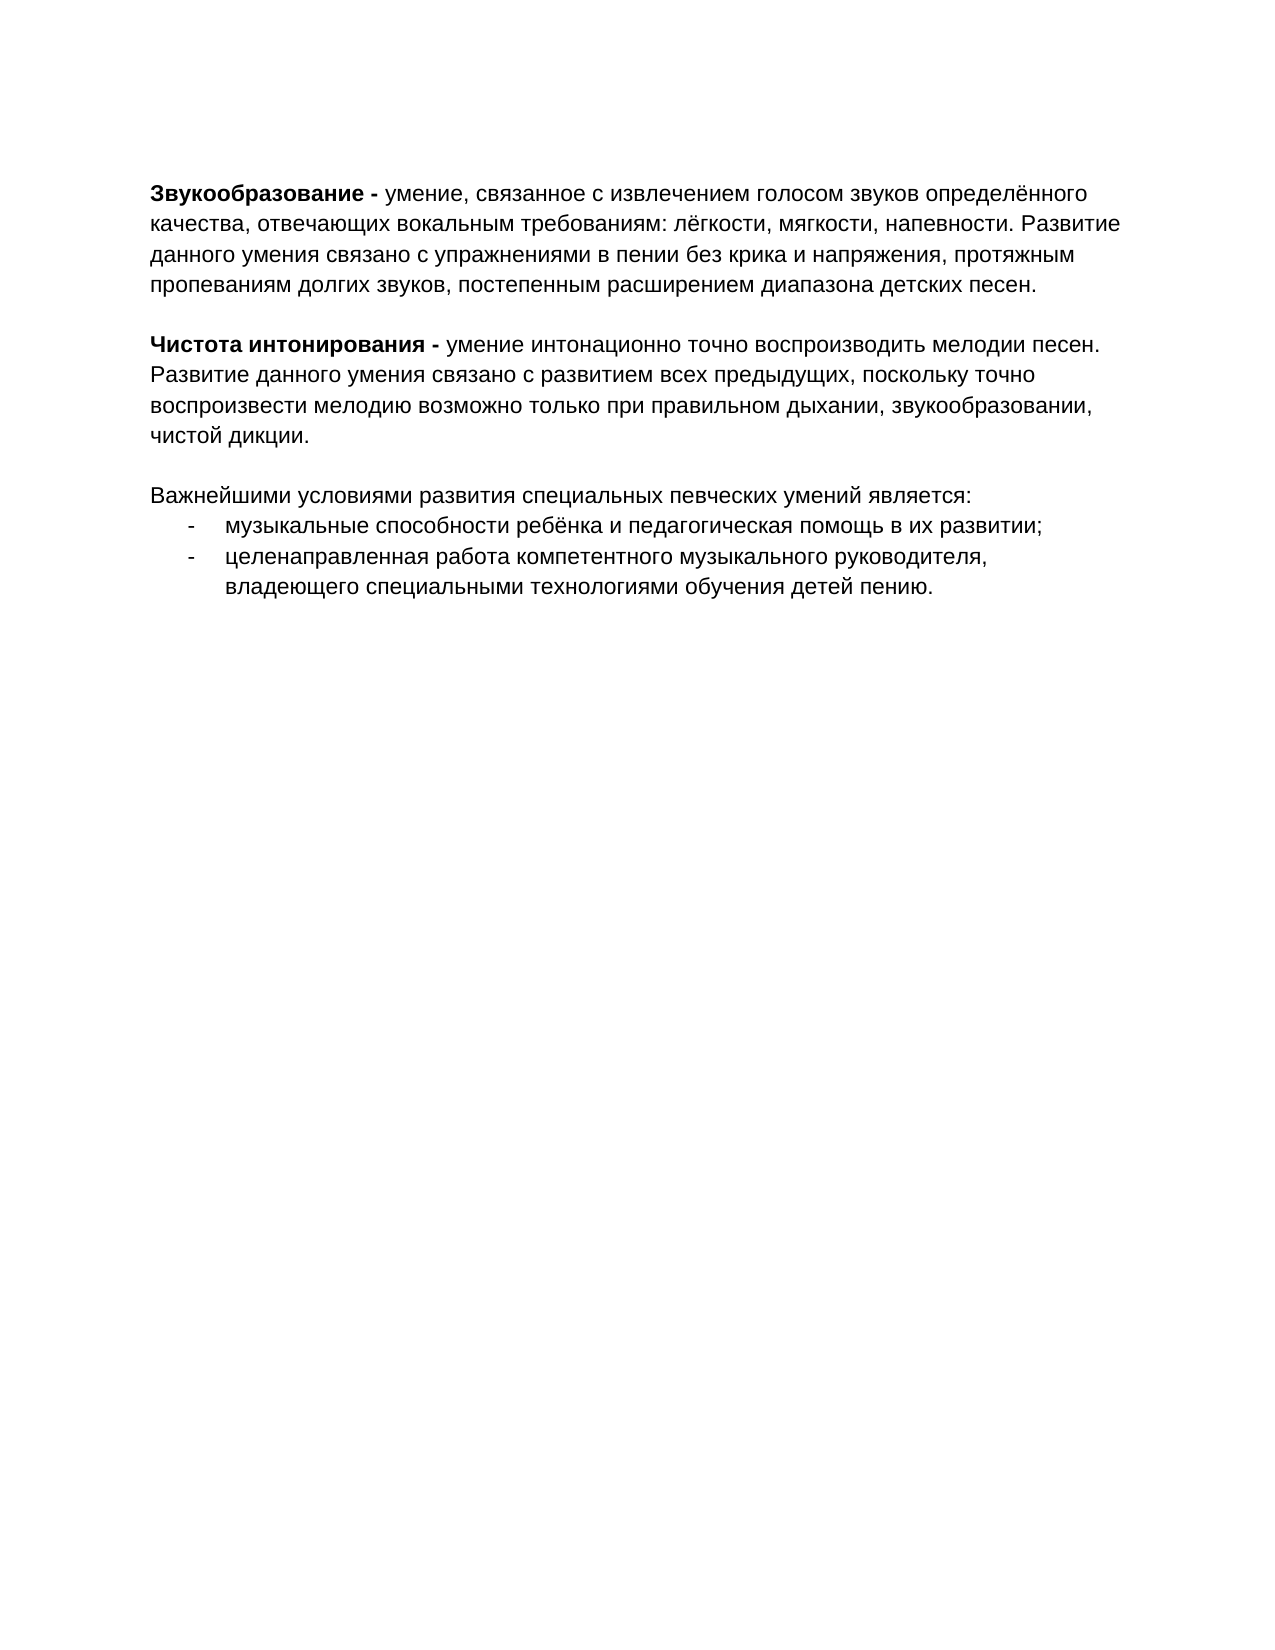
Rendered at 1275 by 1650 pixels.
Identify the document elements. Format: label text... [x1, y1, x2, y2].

list музыкальные способности ребёнка и педагогическая помощь в их развитии; [187, 512, 1125, 539]
text Чистота интонирования - умение интонационно точно воспроизводить мелодии песен. Развитие данного умения связано с развитием всех предыдущих, поскольку точно воспроизвести мелодию возможно только при правильном дыхании, звукообразовании, чистой дикции. [150, 331, 1125, 448]
list целенаправленная работа компетентного музыкального руководителя, владеющего специальными технологиями обучения детей пению. [187, 543, 1125, 599]
text Звукообразование - умение, связанное с извлечением голосом звуков определённого качества, отвечающих вокальным требованиям: лёгкости, мягкости, напевности. Развитие данного умения связано с упражнениями в пении без крика и напряжения, протяжным пропеваниям долгих звуков, постепенным расширением диапазона детских песен. [150, 180, 1125, 297]
text Важнейшими условиями развития специальных певческих умений является: [150, 482, 1125, 509]
